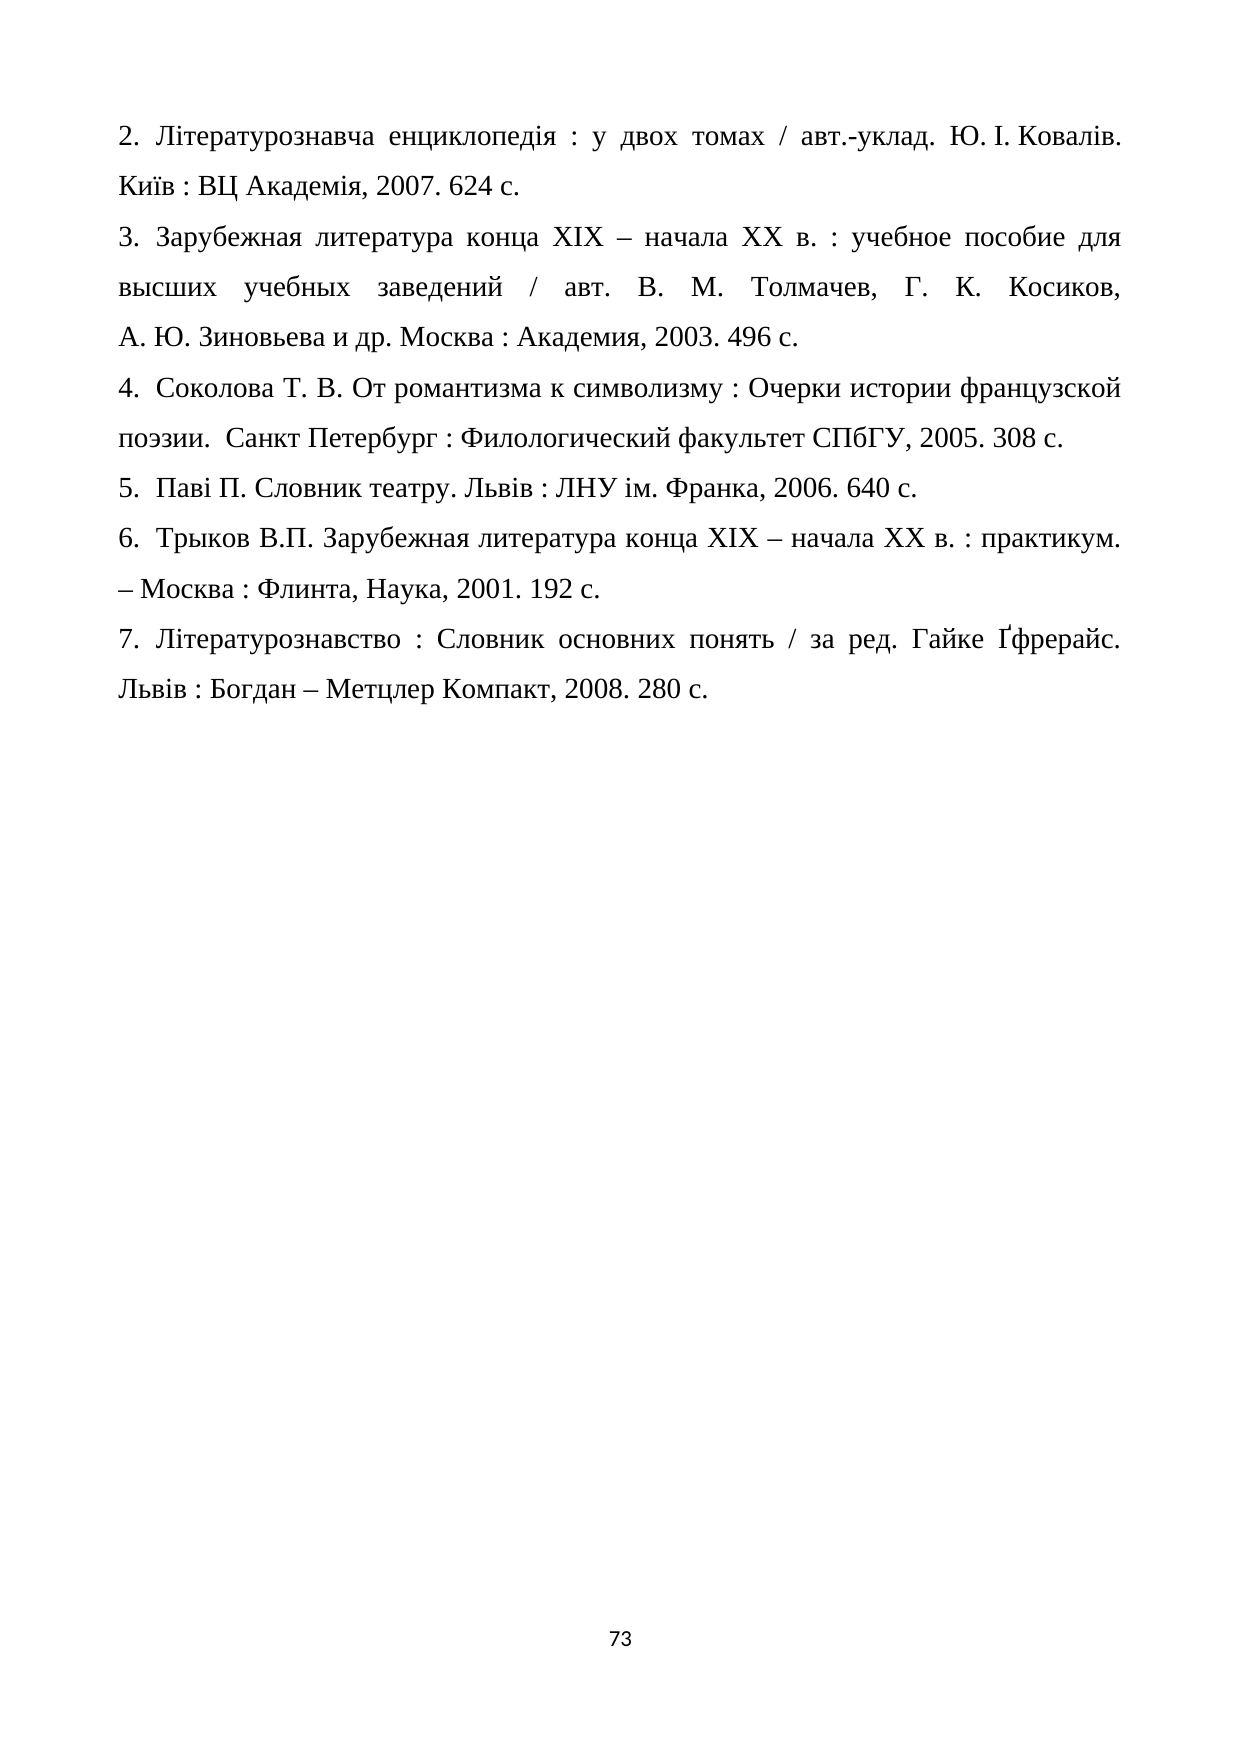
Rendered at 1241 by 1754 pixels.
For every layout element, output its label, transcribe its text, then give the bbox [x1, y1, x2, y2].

list Літературознавство : Словник основних понять / за ред. Гайке Ґфрерайс. Львів : Богдан – Метцлер Компакт, 2008. 280 с. [118, 621, 1122, 705]
list Паві П. Словник театру. Львів : ЛНУ ім. Франка, 2006. 640 с. [118, 470, 1122, 504]
list Зарубежная литература конца ХІХ – начала ХХ в. : учебное пособие для высших учебных заведений / авт. В. М. Толмачев, Г. К. Косиков, А. Ю. Зиновьева и др. Москва : Академия, 2003. 496 с. [118, 219, 1122, 353]
list Трыков В.П. Зарубежная литература конца ХІХ – начала ХХ в. : практикум. – Москва : Флинта, Наука, 2001. 192 с. [118, 521, 1122, 604]
list Літературознавча енциклопедія : у двох томах / авт.-уклад. Ю. І. Ковалів. Київ : ВЦ Академія, 2007. 624 с. [118, 118, 1122, 202]
list Соколова Т. В. От романтизма к символизму : Очерки истории французской поэзии. Санкт Петербург : Филологический факультет СПбГУ, 2005. 308 с. [118, 370, 1122, 453]
